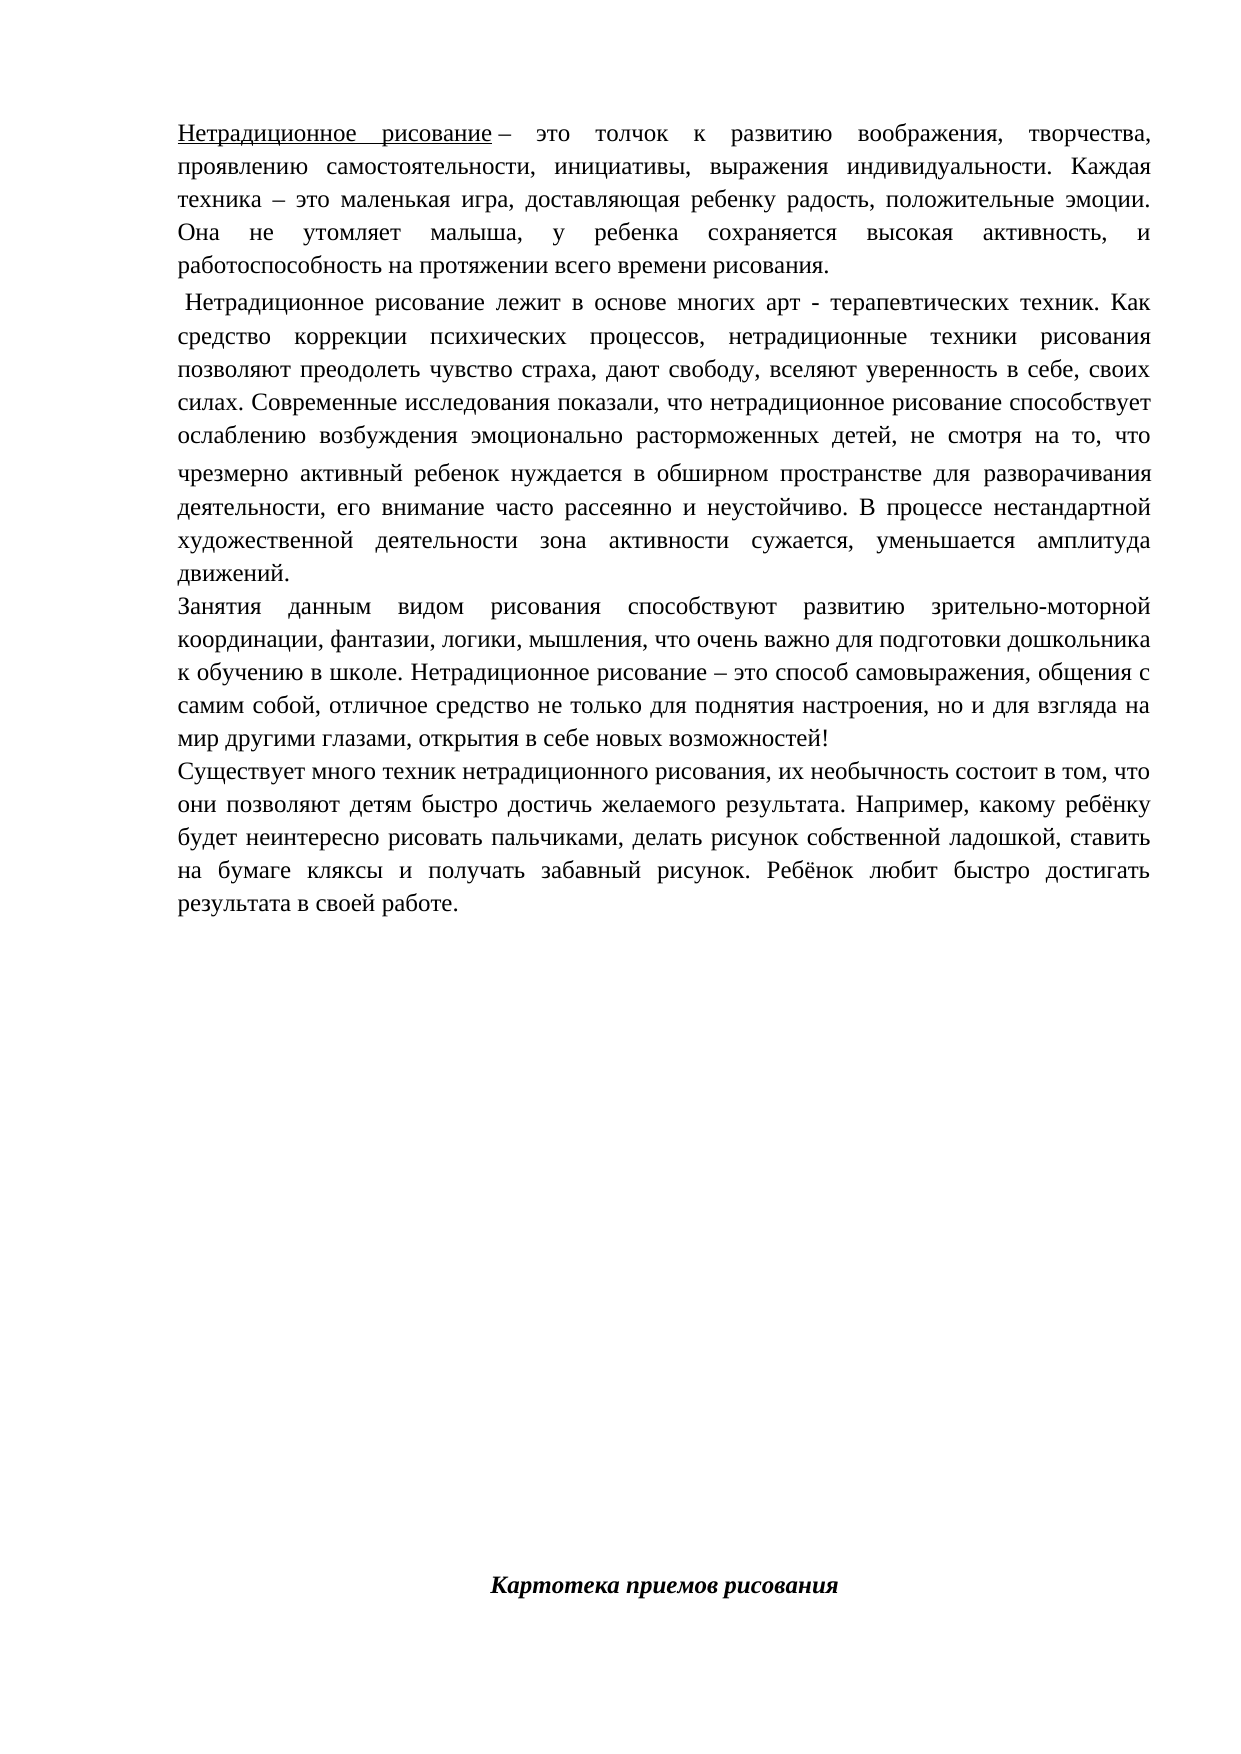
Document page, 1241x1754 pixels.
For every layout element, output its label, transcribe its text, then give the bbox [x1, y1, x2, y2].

text Нетрадиционное рисование – это толчок к развитию воображения, творчества, проявлению самостоятельности, инициативы, выражения индивидуальности. Каждая техника – это маленькая игра, доставляющая ребенку радость, положительные эмоции. Она не утомляет малыша, у ребенка сохраняется высокая активность, и работоспособность на протяжении всего времени рисования. [177, 118, 1152, 279]
text Нетрадиционное рисование лежит в основе многих арт - терапевтических техник. Как средство коррекции психических процессов, нетрадиционные техники рисования позволяют преодолеть чувство страха, дают свободу, вселяют уверенность в себе, своих силах. Современные исследования показали, что нетрадиционное рисование способствует ослаблению возбуждения эмоционально расторможенных детей, не смотря на то, что чрезмерно активный ребенок нуждается в обширном пространстве для разворачивания деятельности, его внимание часто рассеянно и неустойчиво. В процессе нестандартной художественной деятельности зона активности сужается, уменьшается амплитуда движений. [177, 283, 1152, 586]
text Занятия данным видом рисования способствуют развитию зрительно-моторной координации, фантазии, логики, мышления, что очень важно для подготовки дошкольника к обучению в школе. Нетрадиционное рисование – это способ самовыражения, общения с самим собой, отличное средство не только для поднятия настроения, но и для взгляда на мир другими глазами, открытия в себе новых возможностей! [177, 591, 1152, 752]
text Картотека приемов рисования [177, 1571, 1152, 1599]
text Существует много техник нетрадиционного рисования, их необычность состоит в том, что они позволяют детям быстро достичь желаемого результата. Например, какому ребёнку будет неинтересно рисовать пальчиками, делать рисунок собственной ладошкой, ставить на бумаге кляксы и получать забавный рисунок. Ребёнок любит быстро достигать результата в своей работе. [177, 756, 1152, 917]
